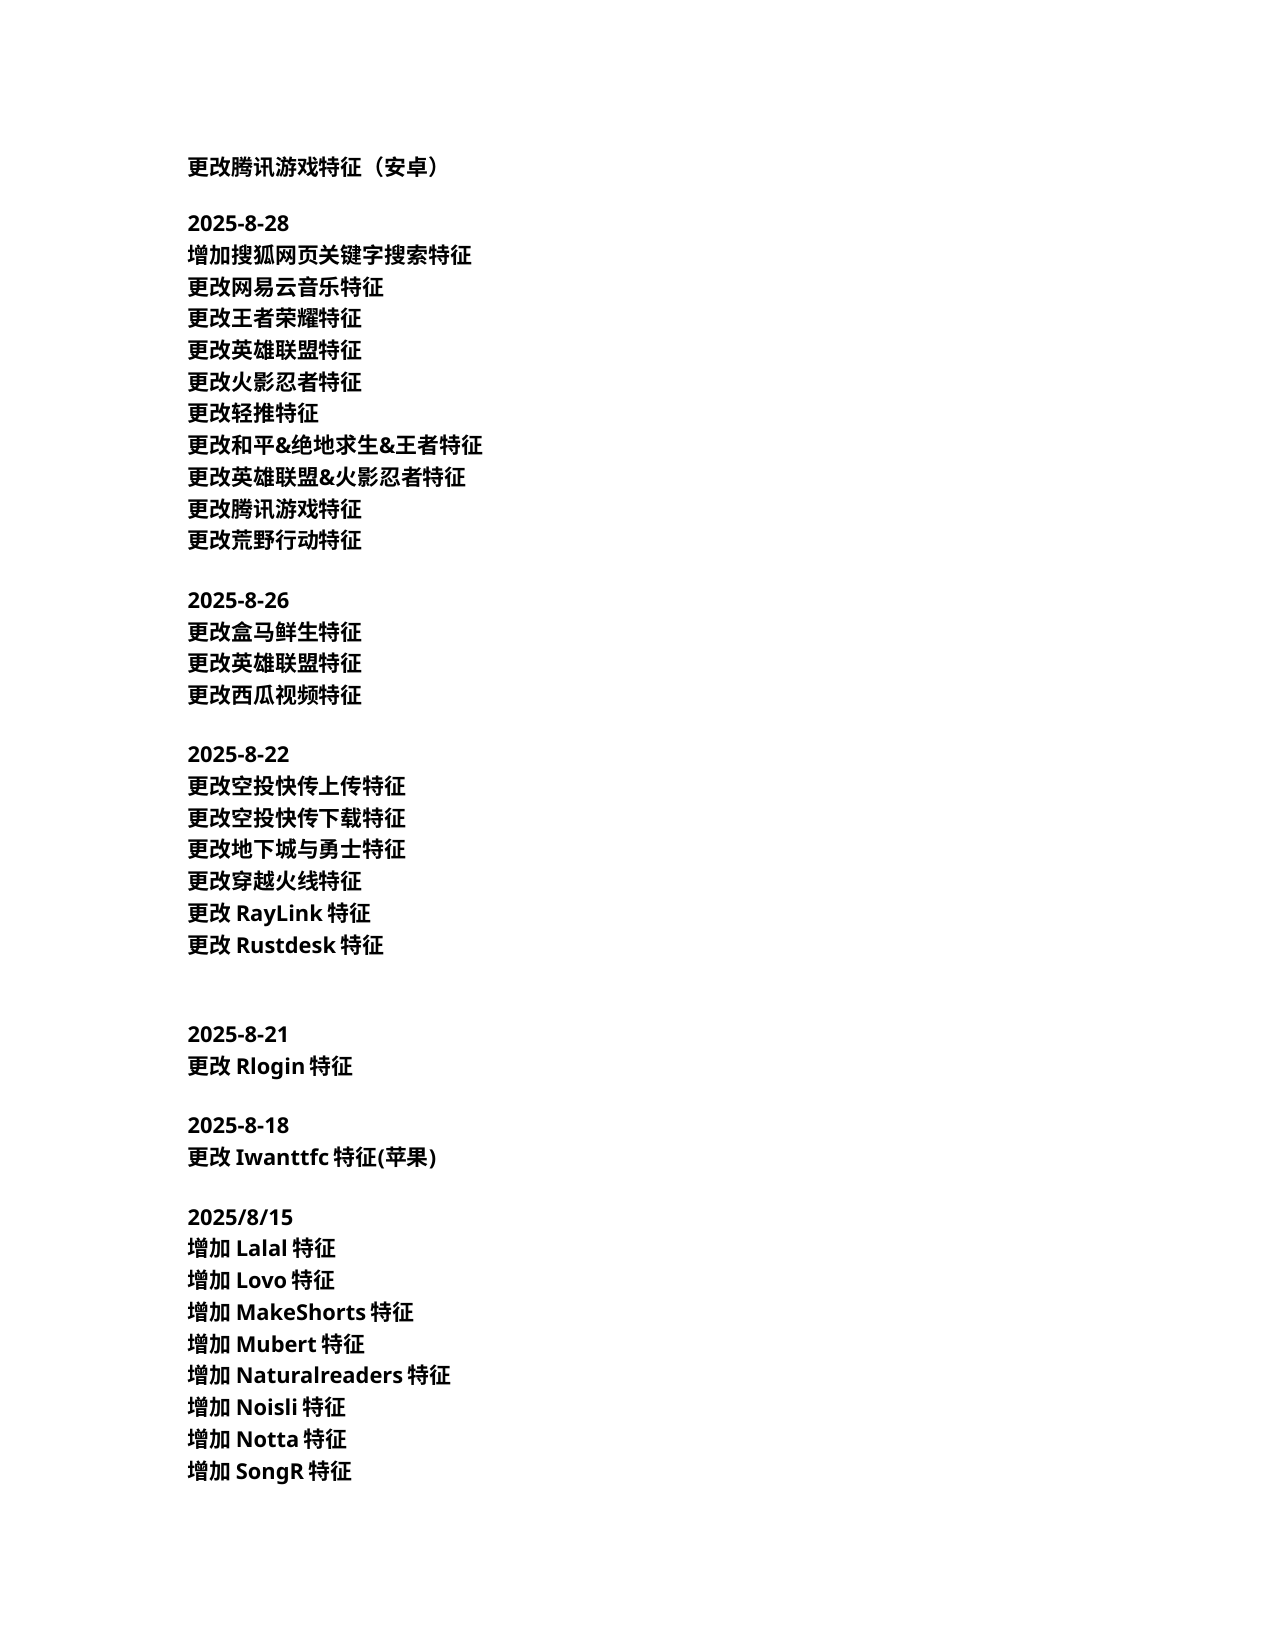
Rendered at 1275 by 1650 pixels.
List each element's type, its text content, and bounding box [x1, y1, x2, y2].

text 2025/8/15 [187, 1202, 1087, 1231]
text 增加Naturalreaders特征 [187, 1358, 1087, 1390]
text 更改和平&绝地求生&王者特征 [187, 428, 1087, 460]
text 增加MakeShorts特征 [187, 1295, 1087, 1327]
text 更改腾讯游戏特征（安卓） [187, 150, 1087, 182]
text 更改网易云音乐特征 [187, 270, 1087, 301]
text 更改Rlogin特征 [187, 1049, 1087, 1081]
text 2025-8-22 [187, 739, 1087, 769]
text 更改英雄联盟特征 [187, 646, 1087, 678]
text 2025-8-21 [187, 1019, 1087, 1049]
text 更改英雄联盟&火影忍者特征 [187, 460, 1087, 492]
text 更改盒马鲜生特征 [187, 614, 1087, 646]
text 增加搜狐网页关键字搜索特征 [187, 238, 1087, 270]
text 更改空投快传上传特征 [187, 769, 1087, 801]
text 更改轻推特征 [187, 396, 1087, 428]
text 更改腾讯游戏特征 [187, 492, 1087, 523]
text 更改西瓜视频特征 [187, 678, 1087, 709]
text 更改RayLink特征 [187, 896, 1087, 928]
text 2025-8-18 [187, 1110, 1087, 1140]
text 2025-8-28 [187, 208, 1087, 238]
text 更改英雄联盟特征 [187, 333, 1087, 365]
text 更改Rustdesk特征 [187, 928, 1087, 959]
text 更改穿越火线特征 [187, 864, 1087, 896]
text 更改Iwanttfc特征(苹果) [187, 1140, 1087, 1172]
text 更改荒野行动特征 [187, 523, 1087, 555]
text 增加SongR特征 [187, 1454, 1087, 1486]
text 增加Lovo特征 [187, 1263, 1087, 1295]
text 更改空投快传下载特征 [187, 801, 1087, 832]
text 增加Mubert特征 [187, 1327, 1087, 1358]
text 更改王者荣耀特征 [187, 301, 1087, 333]
text 2025-8-26 [187, 585, 1087, 614]
text 增加Noisli特征 [187, 1390, 1087, 1422]
text 更改火影忍者特征 [187, 365, 1087, 396]
text 更改地下城与勇士特征 [187, 832, 1087, 864]
text 增加Notta特征 [187, 1422, 1087, 1454]
text 增加Lalal特征 [187, 1231, 1087, 1263]
